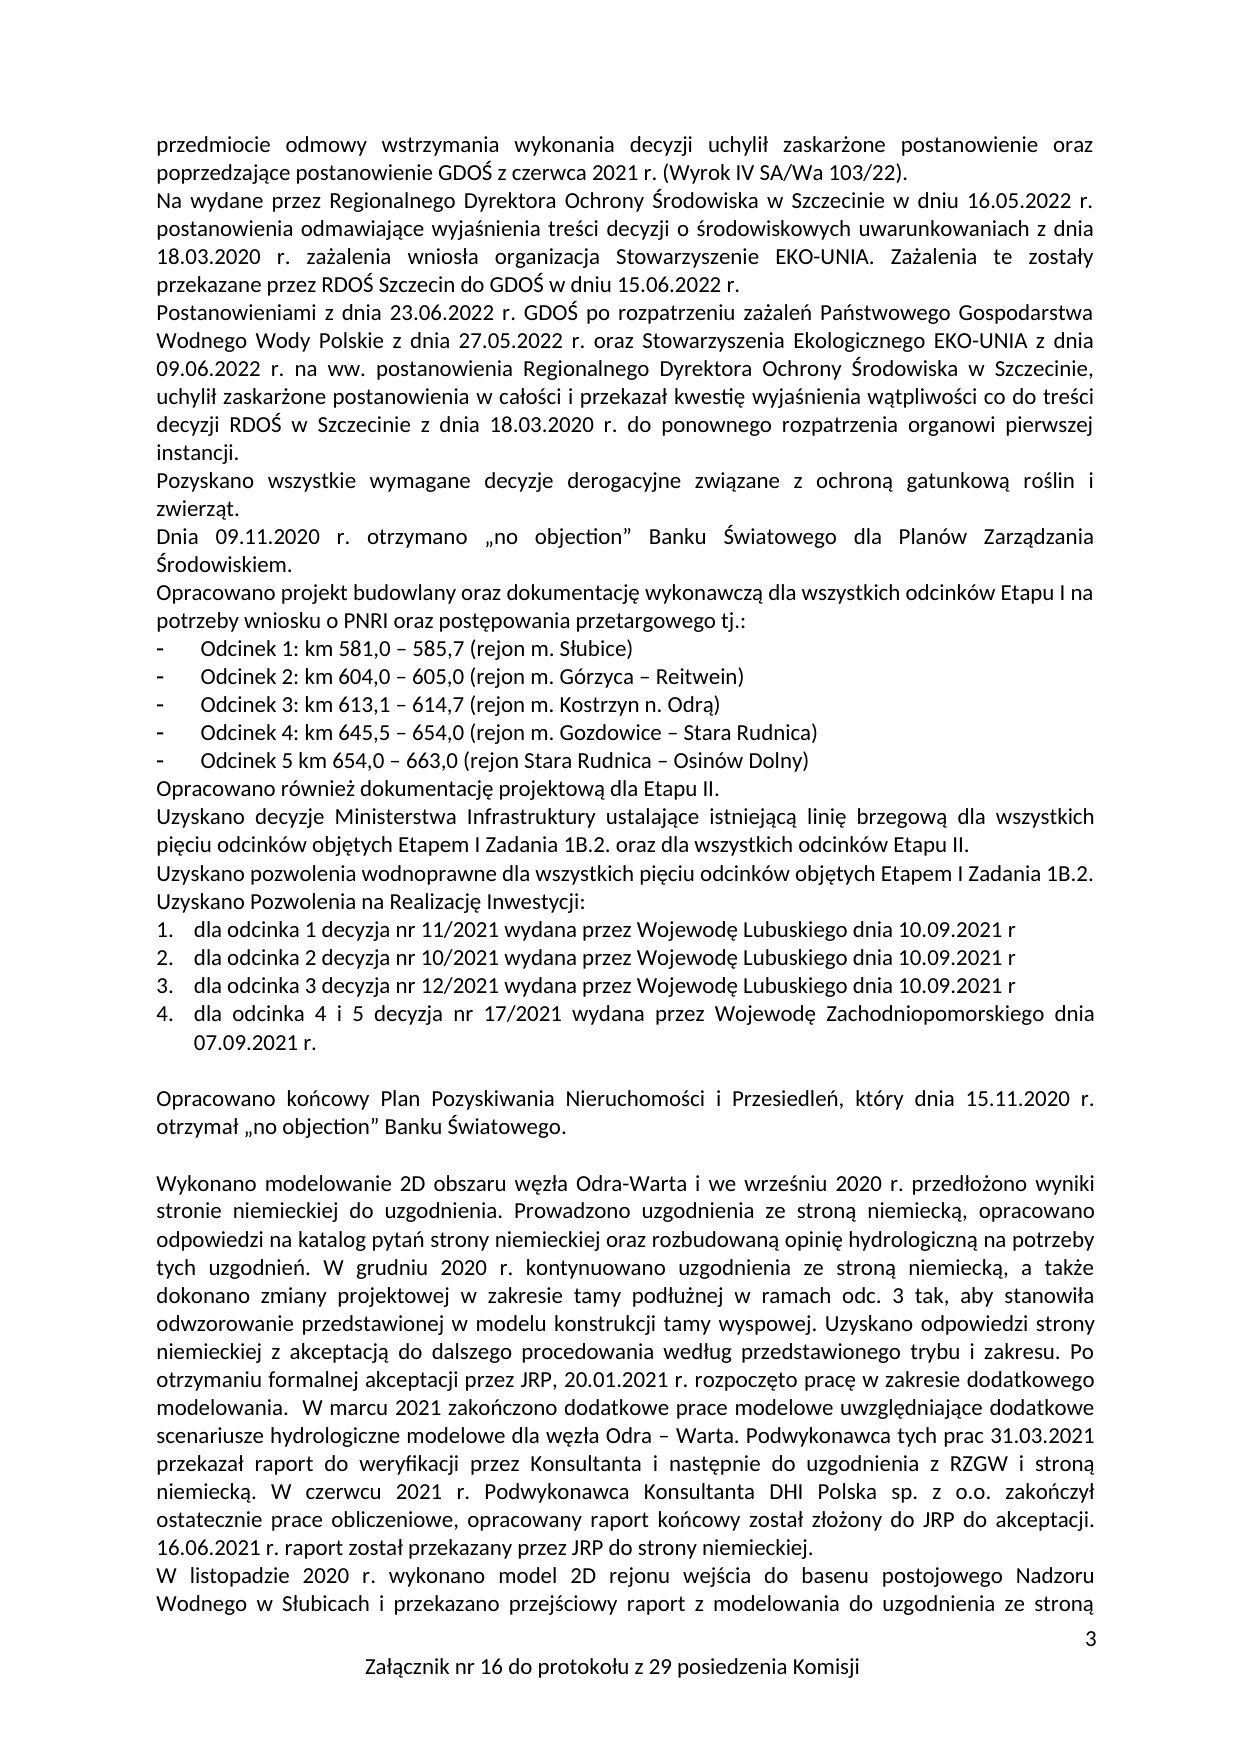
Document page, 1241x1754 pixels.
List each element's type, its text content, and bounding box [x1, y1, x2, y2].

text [156, 130, 1095, 186]
list Odcinek 4: km 645,5 – 654,0 (rejon m. Gozdowice – Stara Rudnica) [156, 718, 1095, 746]
text Opracowano również dokumentację projektową dla Etapu II. [156, 774, 1095, 802]
list dla odcinka 2 decyzja nr 10/2021 wydana przez Wojewodę Lubuskiego dnia 10.09.2021 r [156, 943, 1096, 972]
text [156, 1561, 1096, 1617]
list Odcinek 2: km 604,0 – 605,0 (rejon m. Górzyca – Reitwein) [156, 662, 1095, 690]
list Odcinek 5 km 654,0 – 663,0 (rejon Stara Rudnica – Osinów Dolny) [156, 746, 1095, 774]
list dla odcinka 3 decyzja nr 12/2021 wydana przez Wojewodę Lubuskiego dnia 10.09.2021 r [156, 972, 1096, 999]
list Odcinek 3: km 613,1 – 614,7 (rejon m. Kostrzyn n. Odrą) [156, 690, 1095, 718]
text Postanowieniami z dnia 23.06.2022 r. GDOŚ po rozpatrzeniu zażaleń Państwowego Gospodarstwa Wodnego Wody Polskie z dnia 27.05.2022 r. oraz Stowarzyszenia Ekologicznego EKO-UNIA z dnia 09.06.2022 r. na ww. postanowienia Regionalnego Dyrektora Ochrony Środowiska w Szczecinie, uchylił zaskarżone postanowienia w całości i przekazał kwestię wyjaśnienia wątpliwości co do treści decyzji RDOŚ w Szczecinie z dnia 18.03.2020 r. do ponownego rozpatrzenia organowi pierwszej instancji. [156, 298, 1095, 466]
list dla odcinka 4 i 5 decyzja nr 17/2021 wydana przez Wojewodę Zachodniopomorskiego dnia 07.09.2021 r. [156, 999, 1096, 1056]
text Uzyskano Pozwolenia na Realizację Inwestycji: [156, 887, 1096, 915]
text Wykonano modelowanie 2D obszaru węzła Odra-Warta i we wrześniu 2020 r. przedłożono wyniki stronie niemieckiej do uzgodnienia. Prowadzono uzgodnienia ze stroną niemiecką, opracowano odpowiedzi na katalog pytań strony niemieckiej oraz rozbudowaną opinię hydrologiczną na potrzeby tych uzgodnień. W grudniu 2020 r. kontynuowano uzgodnienia ze stroną niemiecką, a także dokonano zmiany projektowej w zakresie tamy podłużnej w ramach odc. 3 tak, aby stanowiła odwzorowanie przedstawionej w modelu konstrukcji tamy wyspowej. Uzyskano odpowiedzi strony niemieckiej z akceptacją do dalszego procedowania według przedstawionego trybu i zakresu. Po otrzymaniu formalnej akceptacji przez JRP, 20.01.2021 r. rozpoczęto pracę w zakresie dodatkowego modelowania. W marcu 2021 zakończono dodatkowe prace modelowe uwzględniające dodatkowe scenariusze hydrologiczne modelowe dla węzła Odra – Warta. Podwykonawca tych prac 31.03.2021 przekazał raport do weryfikacji przez Konsultanta i następnie do uzgodnienia z RZGW i stroną niemiecką. W czerwcu 2021 r. Podwykonawca Konsultanta DHI Polska sp. z o.o. zakończył ostatecznie prace obliczeniowe, opracowany raport końcowy został złożony do JRP do akceptacji. 16.06.2021 r. raport został przekazany przez JRP do strony niemieckiej. [156, 1169, 1096, 1561]
list dla odcinka 1 decyzja nr 11/2021 wydana przez Wojewodę Lubuskiego dnia 10.09.2021 r [156, 916, 1096, 943]
text Uzyskano pozwolenia wodnoprawne dla wszystkich pięciu odcinków objętych Etapem I Zadania 1B.2. [156, 859, 1096, 887]
list Odcinek 1: km 581,0 – 585,7 (rejon m. Słubice) [156, 634, 1095, 662]
text Uzyskano decyzje Ministerstwa Infrastruktury ustalające istniejącą linię brzegową dla wszystkich pięciu odcinków objętych Etapem I Zadania 1B.2. oraz dla wszystkich odcinków Etapu II. [156, 802, 1096, 858]
text Opracowano końcowy Plan Pozyskiwania Nieruchomości i Przesiedleń, który dnia 15.11.2020 r. otrzymał „no objection” Banku Światowego. [156, 1084, 1096, 1140]
text Dnia 09.11.2020 r. otrzymano „no objection” Banku Światowego dla Planów Zarządzania Środowiskiem. [156, 522, 1095, 578]
text Na wydane przez Regionalnego Dyrektora Ochrony Środowiska w Szczecinie w dniu 16.05.2022 r. postanowienia odmawiające wyjaśnienia treści decyzji o środowiskowych uwarunkowaniach z dnia 18.03.2020 r. zażalenia wniosła organizacja Stowarzyszenie EKO-UNIA. Zażalenia te zostały przekazane przez RDOŚ Szczecin do GDOŚ w dniu 15.06.2022 r. [156, 186, 1095, 298]
text Pozyskano wszystkie wymagane decyzje derogacyjne związane z ochroną gatunkową roślin i zwierząt. [156, 466, 1095, 522]
text Opracowano projekt budowlany oraz dokumentację wykonawczą dla wszystkich odcinków Etapu I na potrzeby wniosku o PNRI oraz postępowania przetargowego tj.: [156, 578, 1095, 634]
